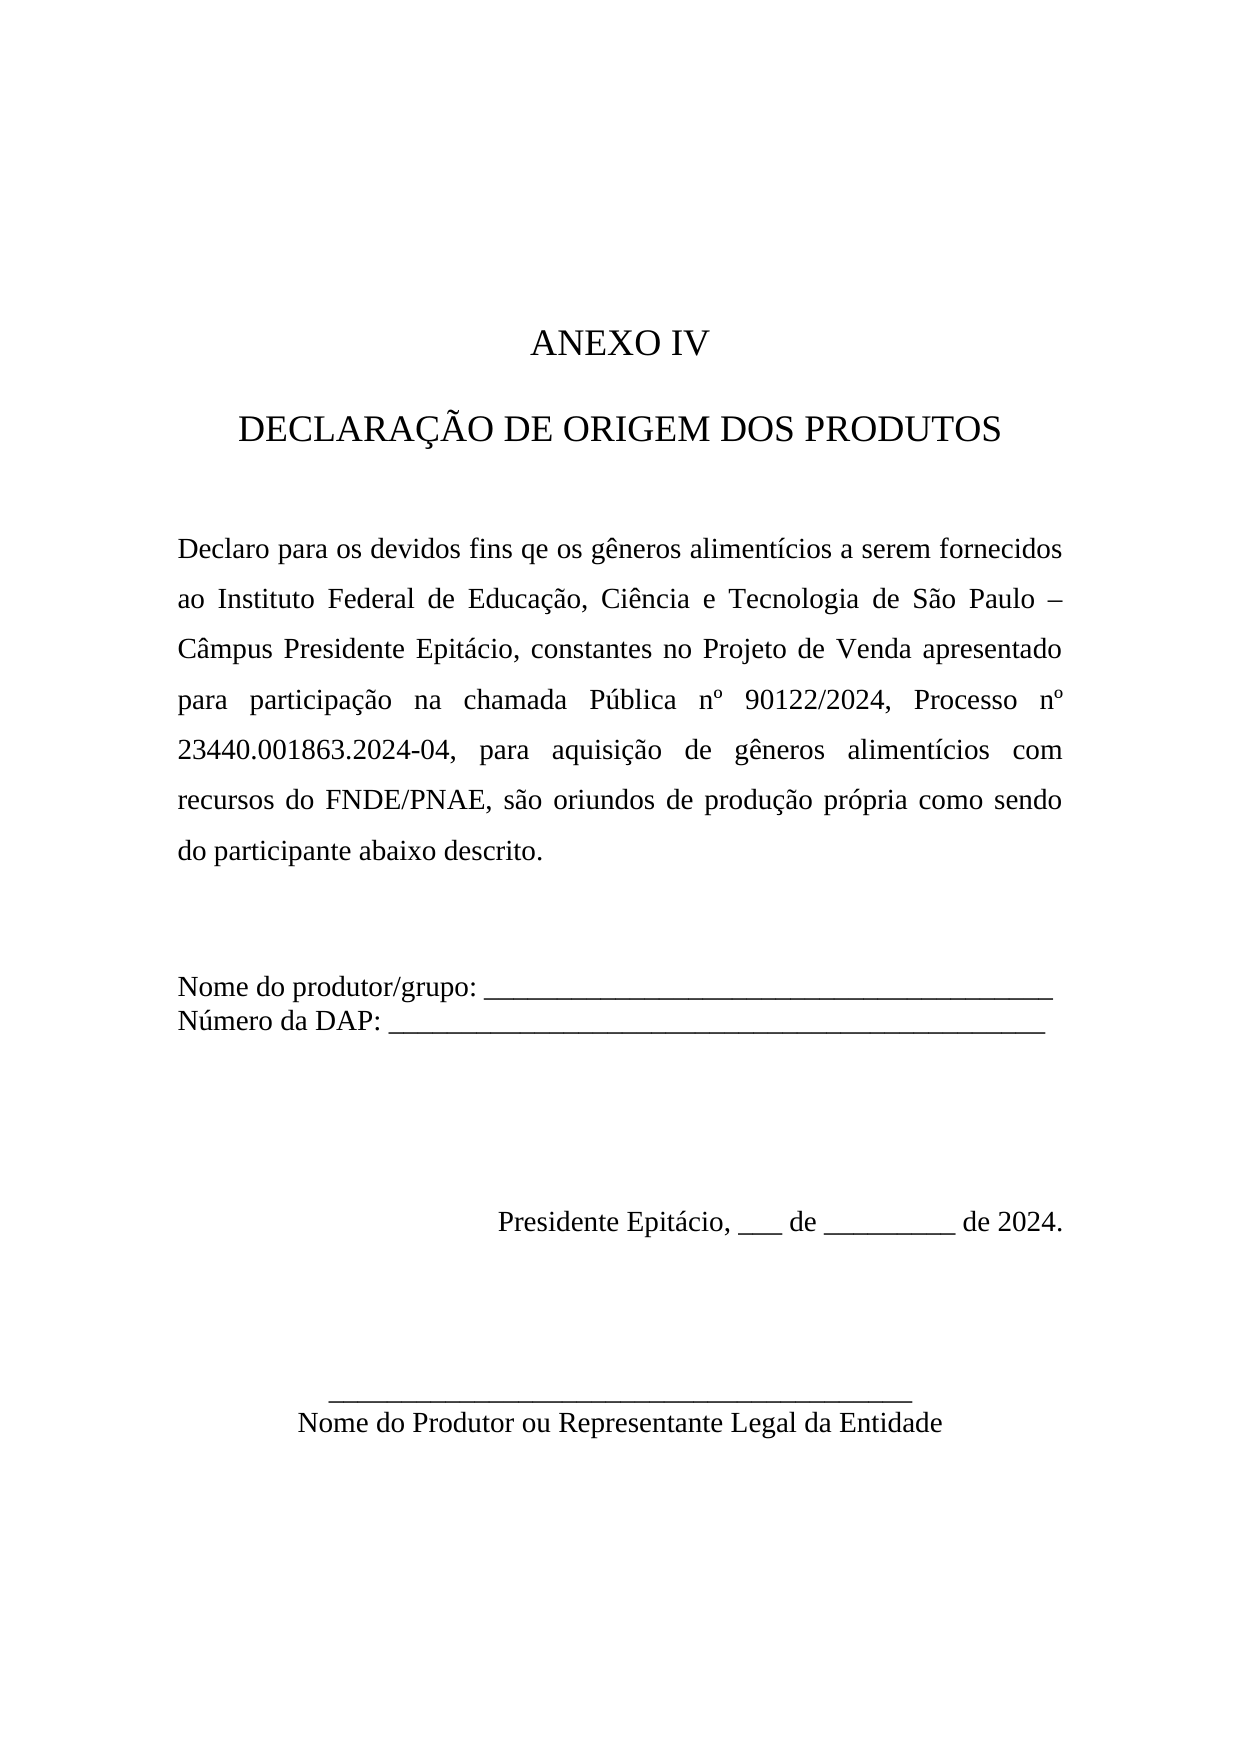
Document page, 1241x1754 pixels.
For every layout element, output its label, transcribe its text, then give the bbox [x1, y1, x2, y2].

text Presidente Epitácio, ___ de _________ de 2024. [177, 1204, 1063, 1238]
text DECLARAÇÃO DE ORIGEM DOS PRODUTOS [177, 406, 1063, 449]
text Nome do produtor/grupo: _______________________________________ [177, 969, 1063, 1003]
text Declaro para os devidos fins qe os gêneros alimentícios a serem fornecidos ao Instituto Federal de Educação, Ciência e Tecnologia de São Paulo – Câmpus Presidente Epitácio, constantes no Projeto de Venda apresentado para participação na chamada Pública nº 90122/2024, Processo nº 23440.001863.2024-04, para aquisição de gêneros alimentícios com recursos do FNDE/PNAE, são oriundos de produção própria como sendo do participante abaixo descrito. [177, 531, 1063, 866]
text Nome do Produtor ou Representante Legal da Entidade [177, 1405, 1063, 1439]
text Número da DAP: _____________________________________________ [177, 1003, 1063, 1036]
text ANEXO IV [177, 320, 1063, 363]
text ________________________________________ [177, 1372, 1063, 1405]
